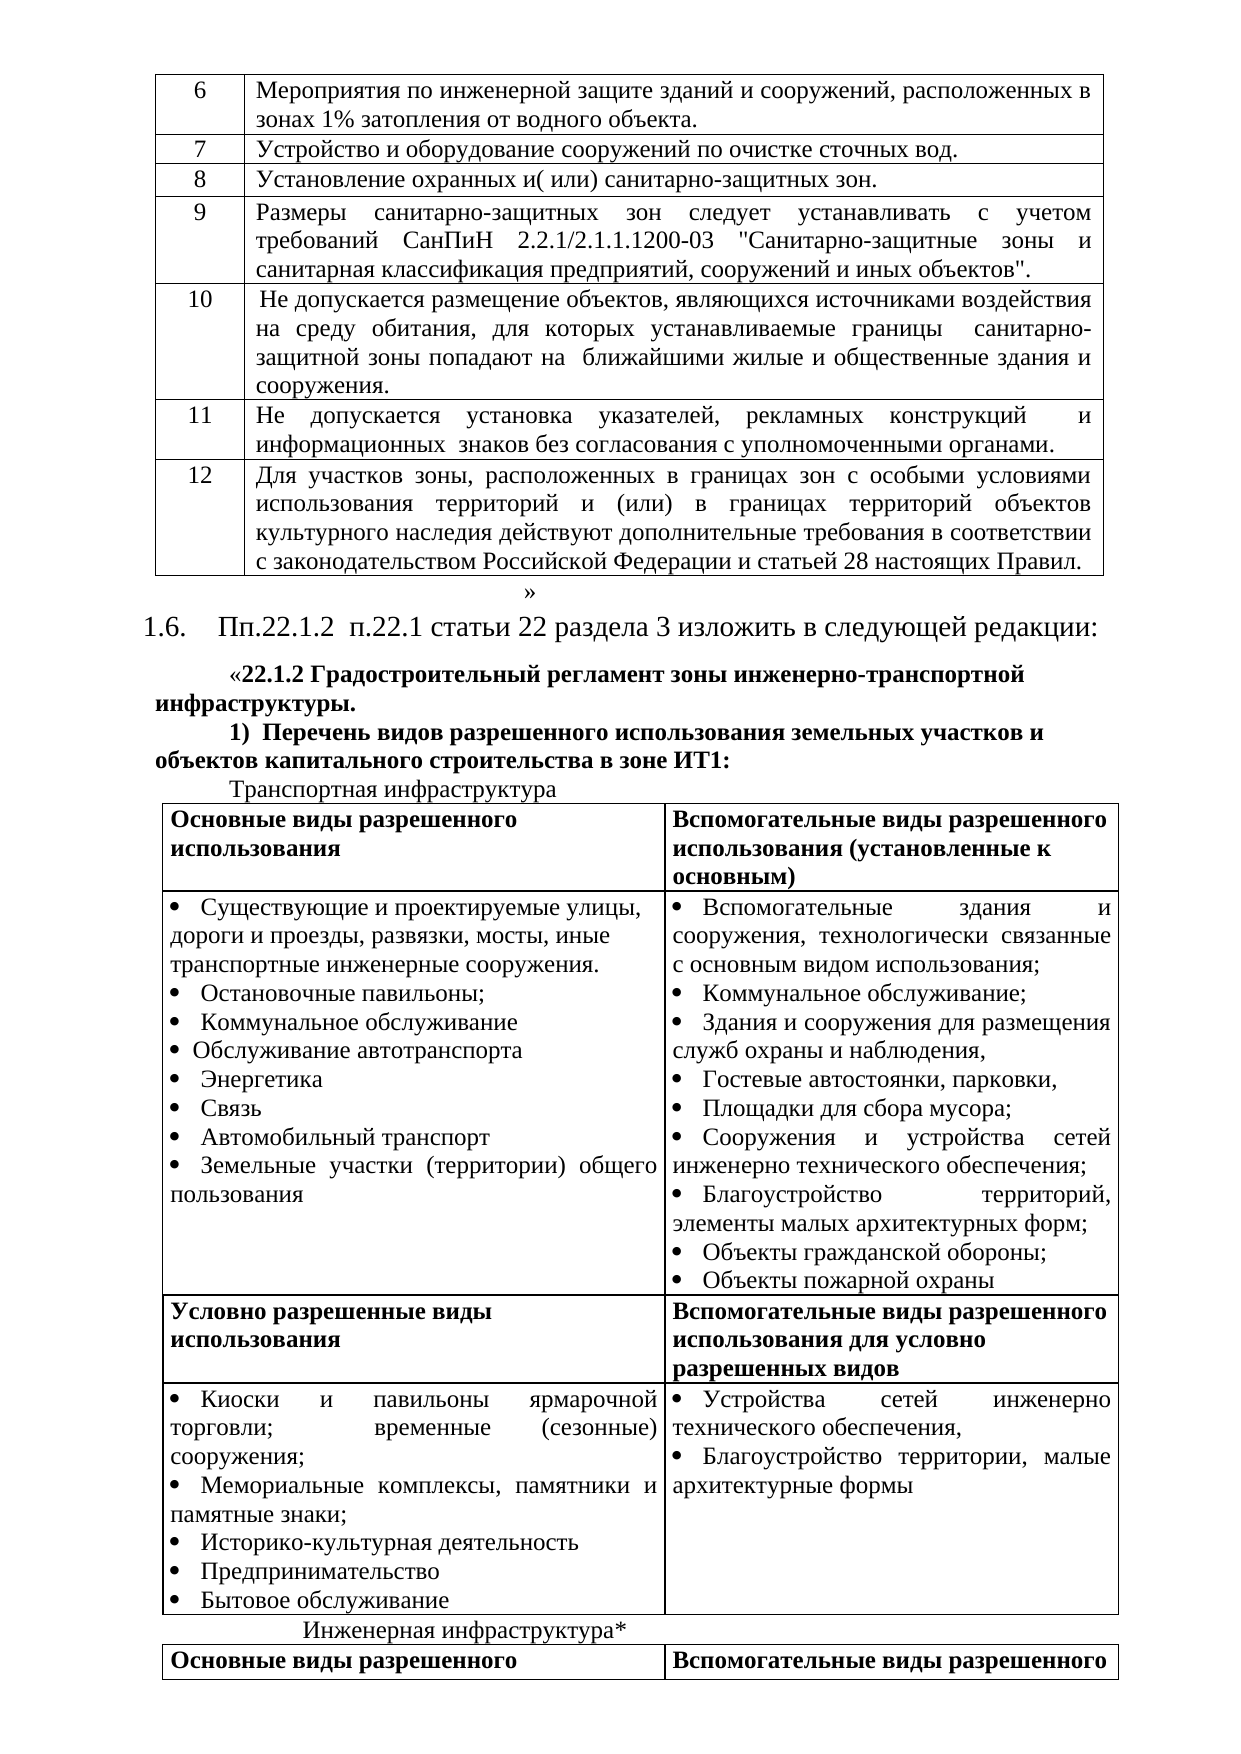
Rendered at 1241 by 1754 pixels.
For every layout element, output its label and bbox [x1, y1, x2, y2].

table_cell [148, 74, 1122, 1680]
